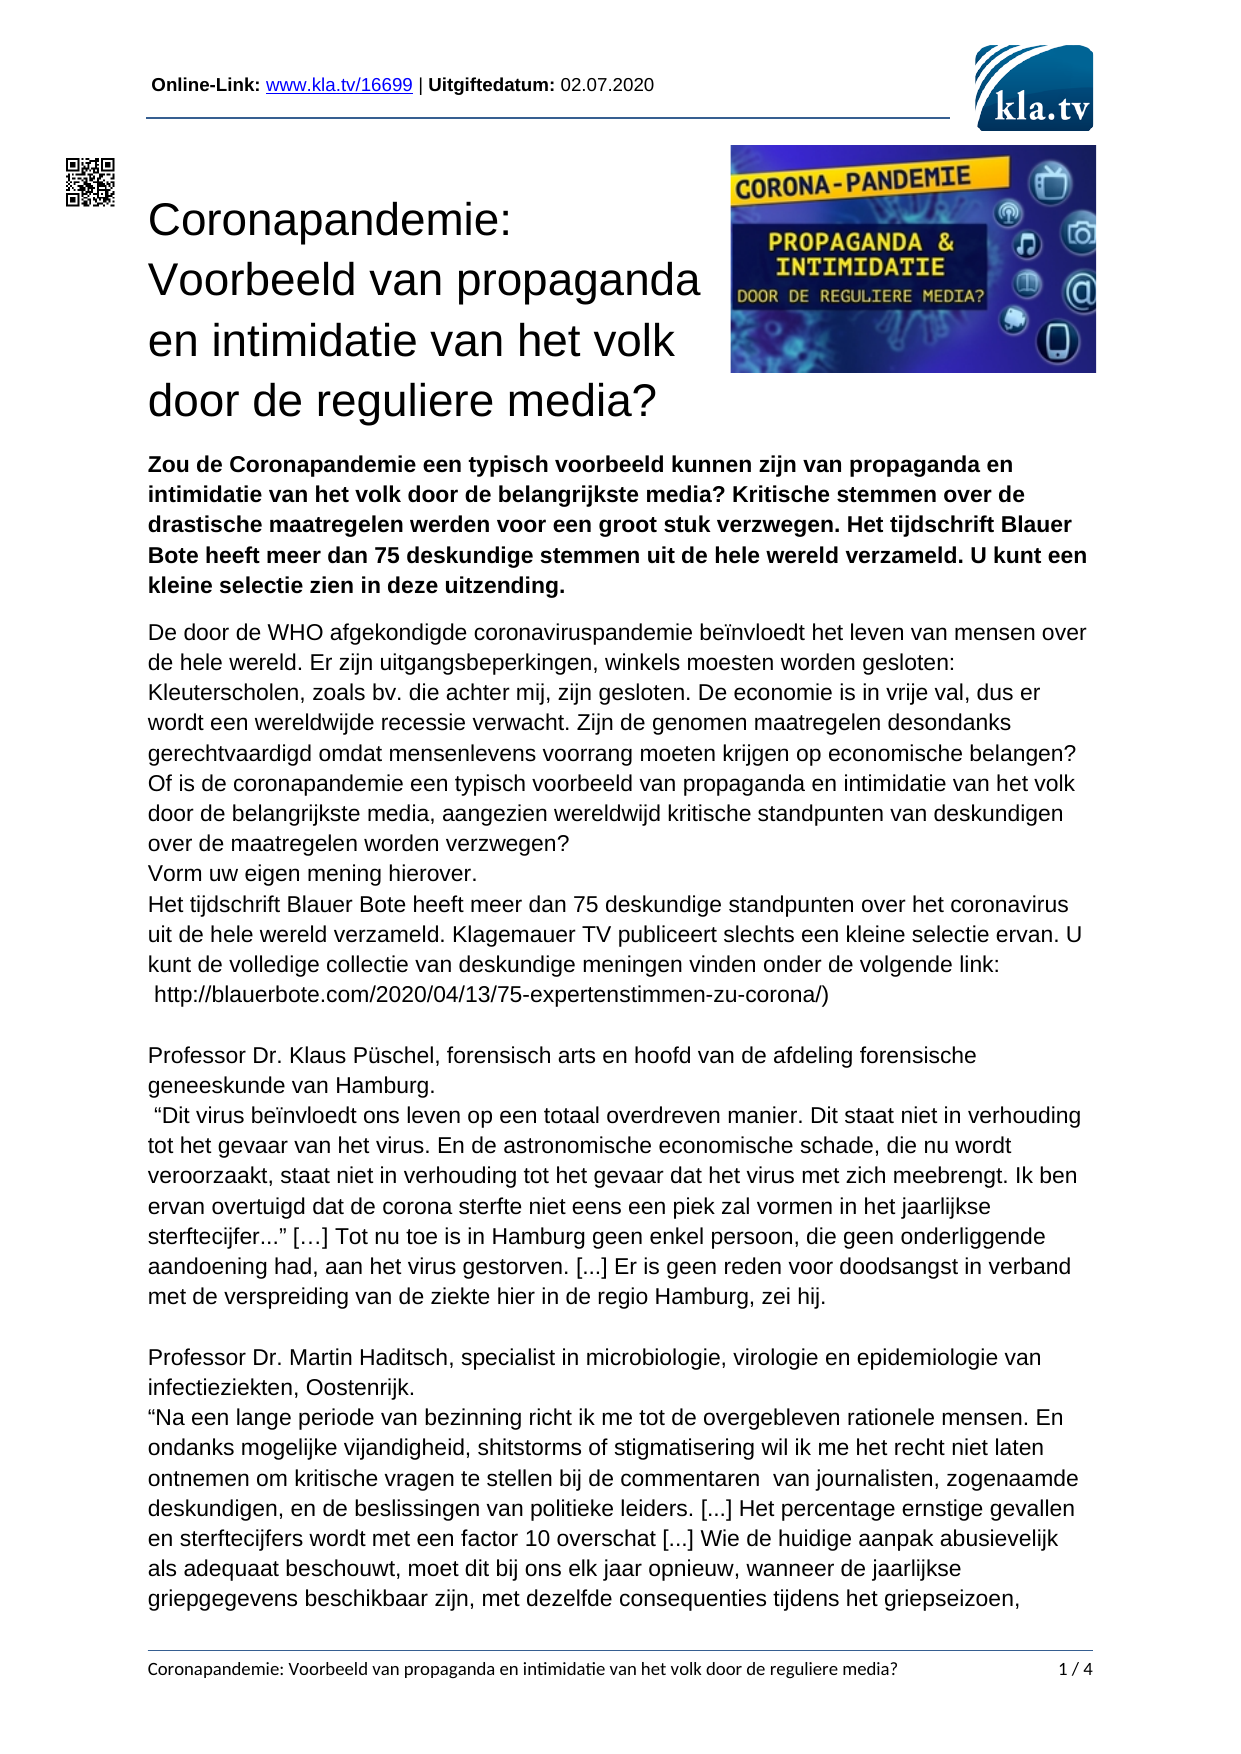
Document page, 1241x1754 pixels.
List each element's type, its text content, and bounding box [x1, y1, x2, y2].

text Coronapandemie: Voorbeeld van propaganda en intimidatie van het volk door de reguliere media? [148, 192, 1093, 427]
text Zou de Coronapandemie een typisch voorbeeld kunnen zijn van propaganda en intimidatie van het volk door de belangrijkste media? Kritische stemmen over de drastische maatregelen werden voor een groot stuk verzwegen. Het tijdschrift Blauer Bote heeft meer dan 75 deskundige stemmen uit de hele wereld verzameld. U kunt een kleine selectie zien in deze uitzending. [148, 451, 1093, 598]
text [148, 619, 1093, 1612]
